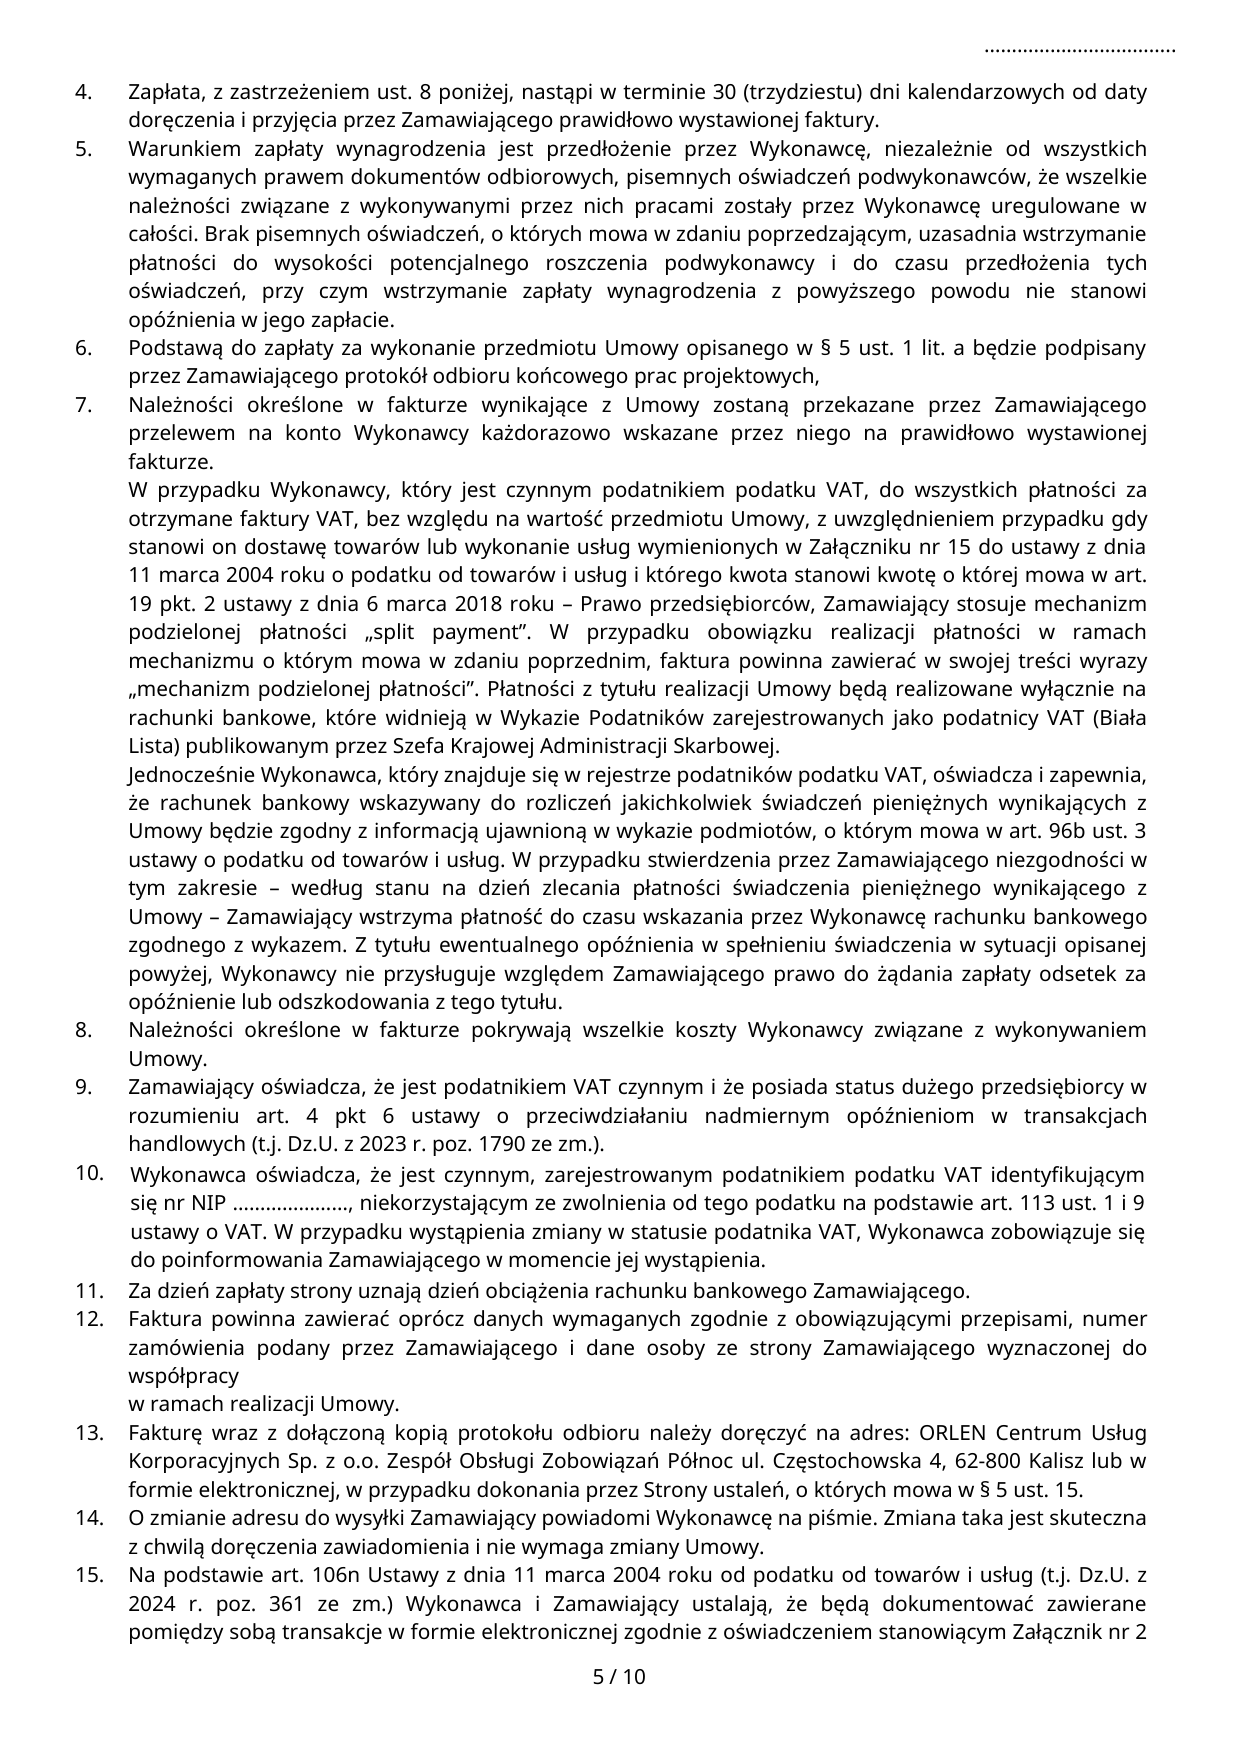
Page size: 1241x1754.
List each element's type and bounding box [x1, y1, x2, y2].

table_cell [75, 77, 1166, 1646]
